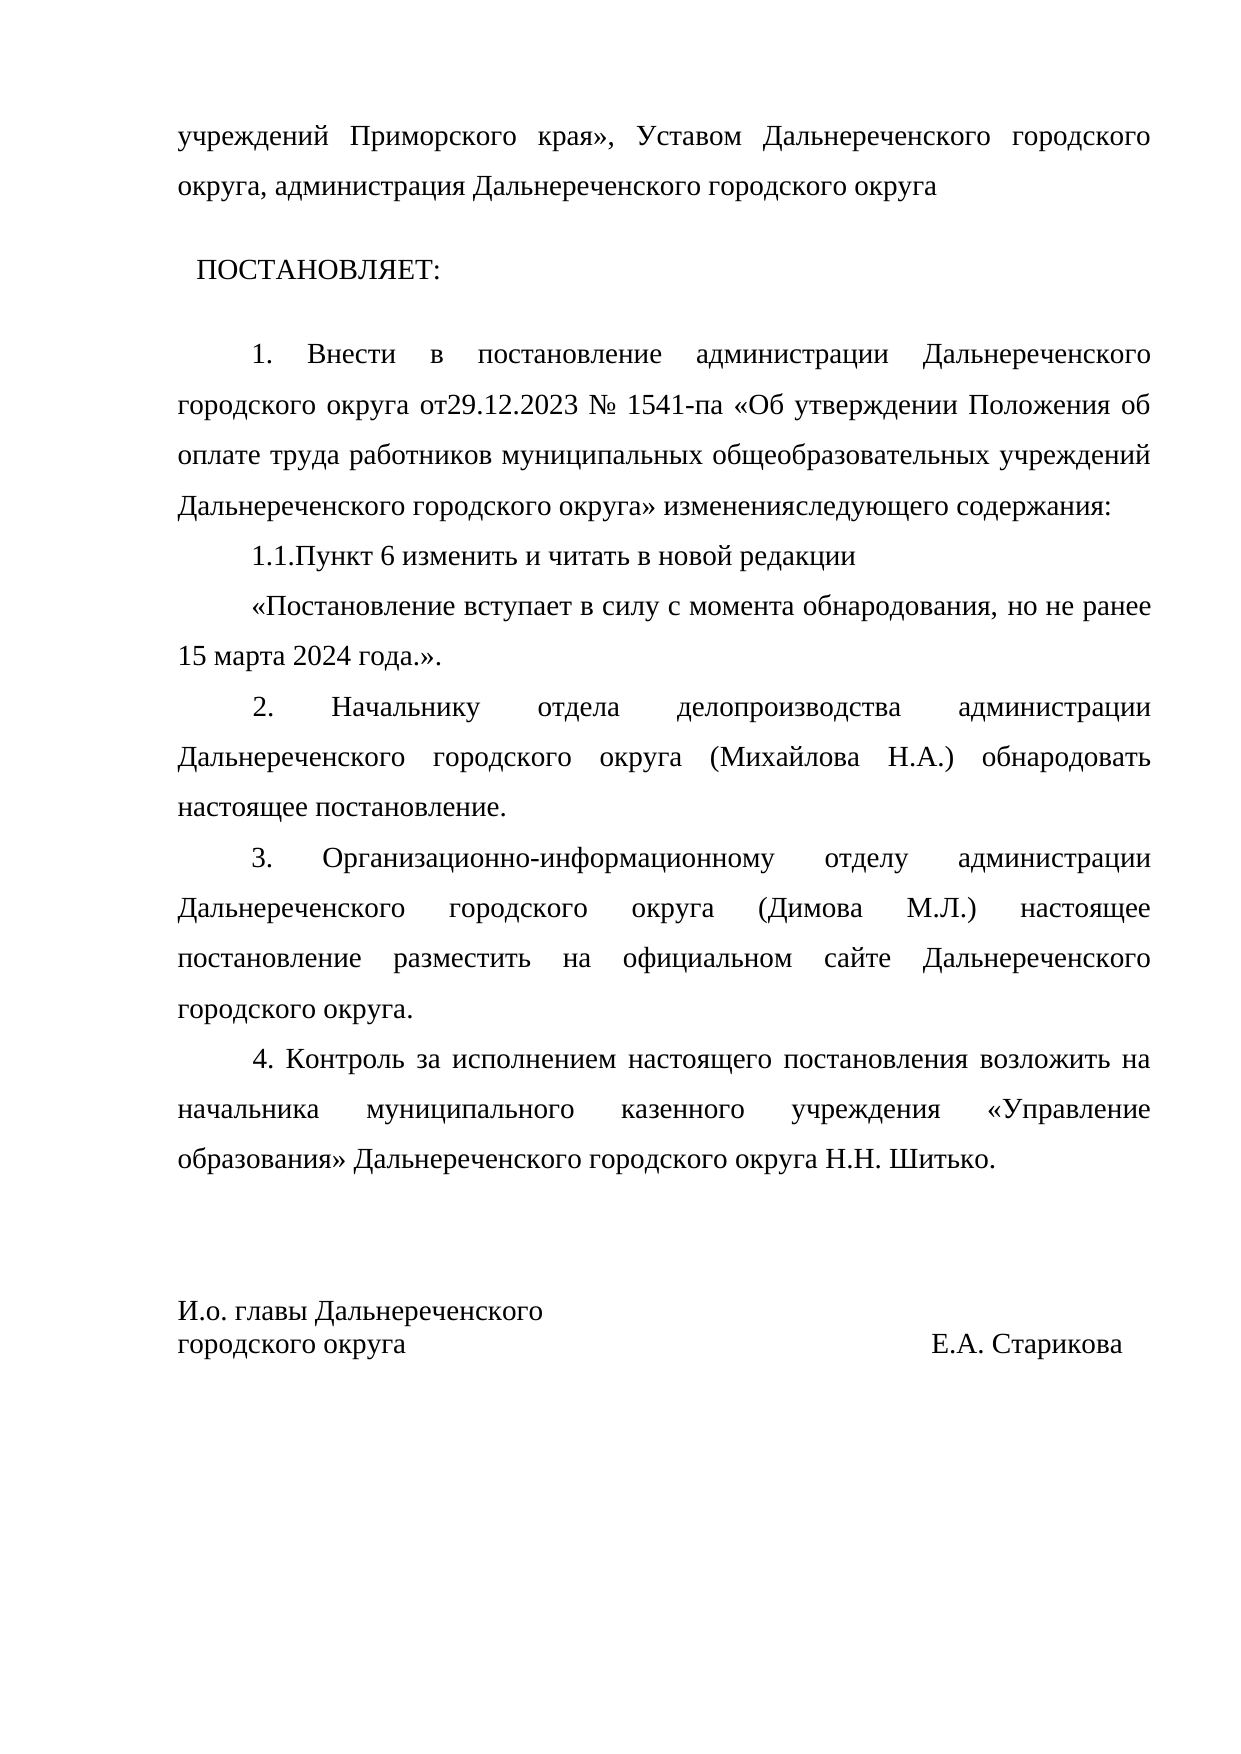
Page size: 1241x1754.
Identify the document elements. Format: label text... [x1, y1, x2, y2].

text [177, 118, 1152, 202]
text И.о. главы Дальнереченского [177, 1293, 1144, 1326]
text «Постановление вступает в силу с момента обнародования, но не ранее 15 марта 2024 года.». [177, 588, 1152, 672]
text ПОСТАНОВЛЯЕТ: [121, 252, 1152, 286]
text 1. Внести в постановление администрации Дальнереченского городского округа от29.12.2023 № 1541-па «Об утверждении Положения об оплате труда работников муниципальных общеобразовательных учреждений Дальнереченского городского округа» измененияследующего содержания: [177, 337, 1152, 521]
text 3. Организационно-информационному отделу администрации Дальнереченского городского округа (Димова М.Л.) настоящее постановление разместить на официальном сайте Дальнереченского городского округа. [177, 840, 1152, 1024]
text 1.1.Пункт 6 изменить и читать в новой редакции [177, 538, 1152, 571]
text городского округа Е.А. Старикова [177, 1326, 1144, 1360]
text 4. Контроль за исполнением настоящего постановления возложить на начальника муниципального казенного учреждения «Управление образования» Дальнереченского городского округа Н.Н. Шитько. [177, 1041, 1152, 1175]
text 2. Начальнику отдела делопроизводства администрации Дальнереченского городского округа (Михайлова Н.А.) обнародовать настоящее постановление. [177, 689, 1152, 823]
